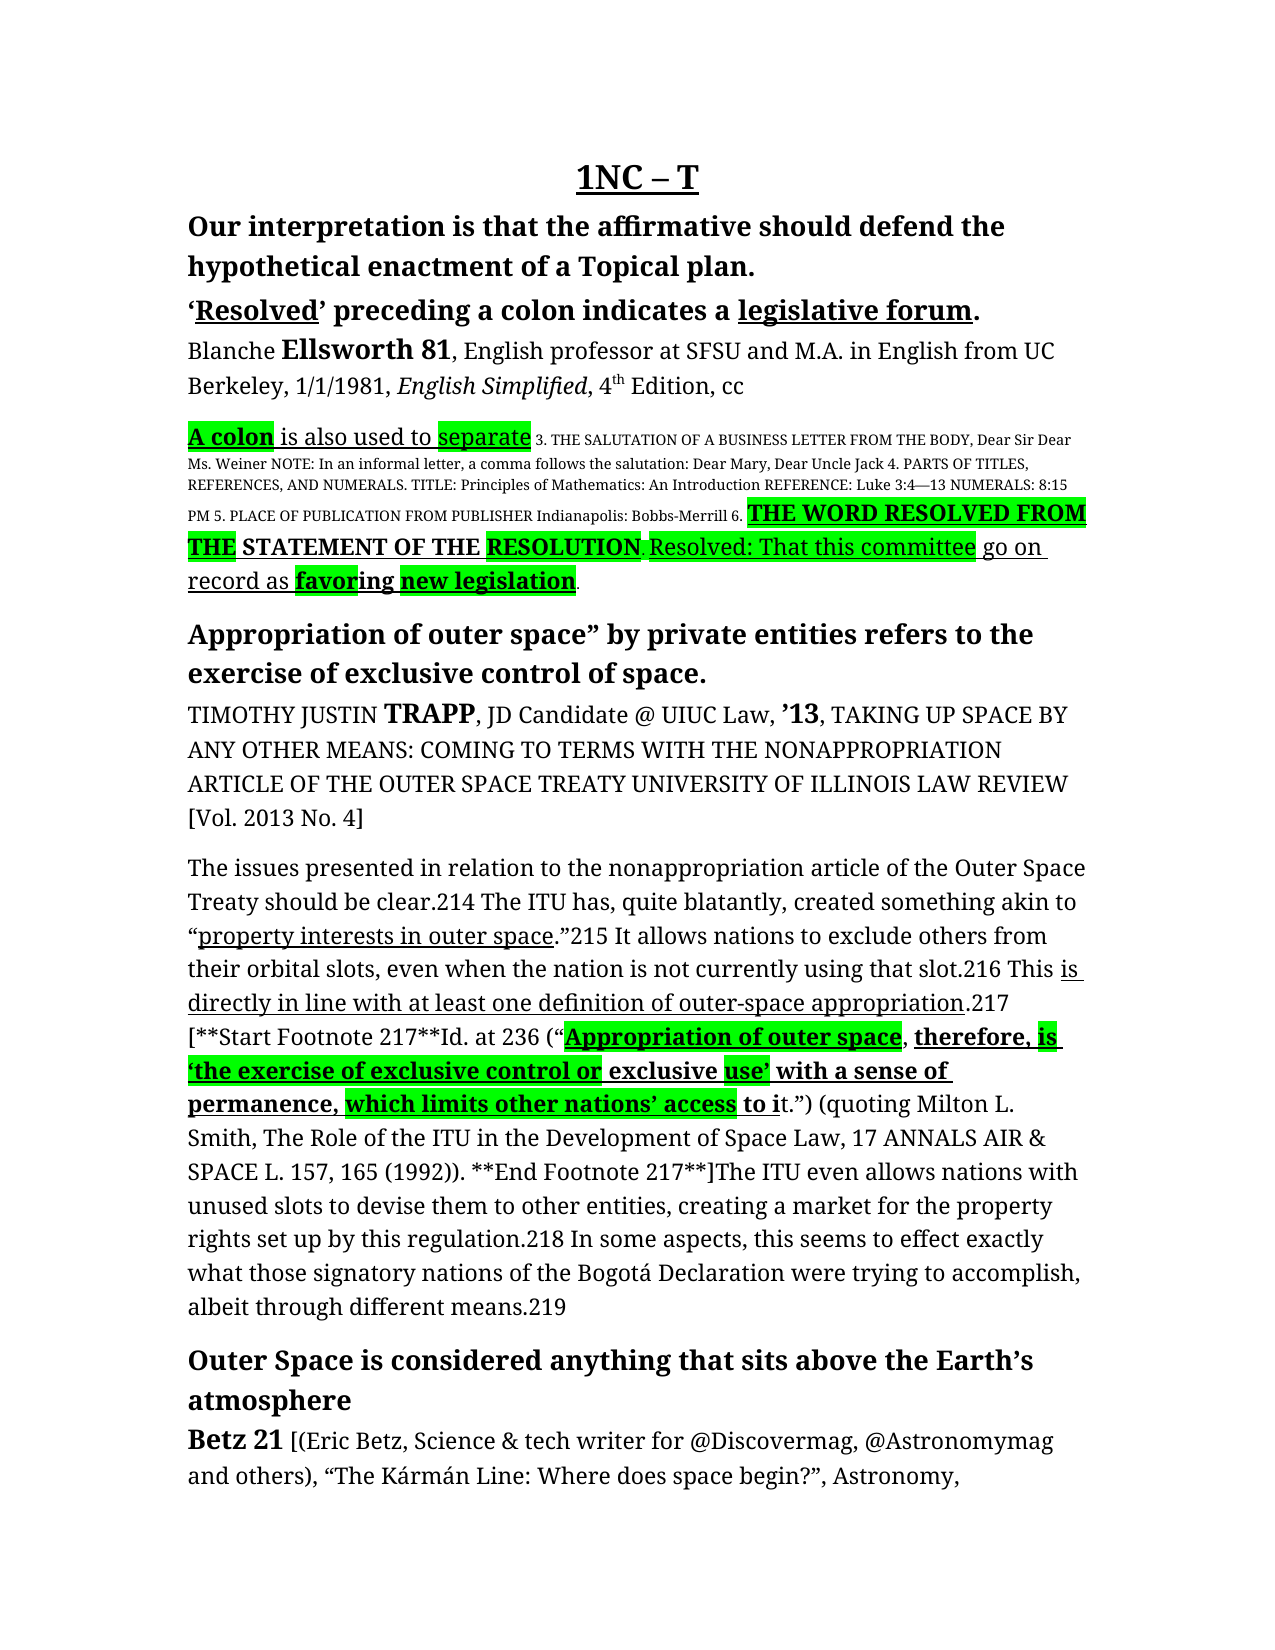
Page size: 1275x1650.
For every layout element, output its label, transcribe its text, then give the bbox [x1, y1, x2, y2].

subtitle Our interpretation is that the affirmative should defend the hypothetical enactment of a Topical plan. [187, 207, 1087, 284]
text Blanche Ellsworth 81, English professor at SFSU and M.A. in English from UC Berkeley, 1/1/1981, English Simplified, 4th Edition, cc [187, 331, 1087, 401]
subtitle ‘Resolved’ preceding a colon indicates a legislative forum. [187, 291, 1087, 328]
text The issues presented in relation to the nonappropriation article of the Outer Space Treaty should be clear.214 The ITU has, quite blatantly, created something akin to “property interests in outer space.”215 It allows nations to exclude others from their orbital slots, even when the nation is not currently using that slot.216 This is directly in line with at least one definition of outer-space appropriation.217 [**Start Footnote 217**Id. at 236 (“Appropriation of outer space, therefore, is ‘the exercise of exclusive control or exclusive use’ with a sense of permanence, which limits other nations’ access to it.”) (quoting Milton L. Smith, The Role of the ITU in the Development of Space Law, 17 ANNALS AIR & SPACE L. 157, 165 (1992)). **End Footnote 217**]The ITU even allows nations with unused slots to devise them to other entities, creating a market for the property rights set up by this regulation.218 In some aspects, this seems to effect exactly what those signatory nations of the Bogotá Declaration were trying to accomplish, albeit through different means.219 [187, 852, 1087, 1322]
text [187, 1421, 1087, 1491]
subtitle 1NC – T [187, 154, 1087, 199]
text A colon is also used to separate 3. THE SALUTATION OF A BUSINESS LETTER FROM THE BODY, Dear Sir Dear Ms. Weiner NOTE: In an informal letter, a comma follows the salutation: Dear Mary, Dear Uncle Jack 4. PARTS OF TITLES, REFERENCES, AND NUMERALS. TITLE: Principles of Mathematics: An Introduction REFERENCE: Luke 3:4—13 NUMERALS: 8:15 PM 5. PLACE OF PUBLICATION FROM PUBLISHER Indianapolis: Bobbs-Merrill 6. THE WORD RESOLVED FROM THE STATEMENT OF THE RESOLUTION. Resolved: That this committee go on record as favoring new legislation. [187, 421, 1087, 596]
text TIMOTHY JUSTIN TRAPP, JD Candidate @ UIUC Law, ’13, TAKING UP SPACE BY ANY OTHER MEANS: COMING TO TERMS WITH THE NONAPPROPRIATION ARTICLE OF THE OUTER SPACE TREATY UNIVERSITY OF ILLINOIS LAW REVIEW [Vol. 2013 No. 4] [187, 695, 1087, 833]
subtitle Appropriation of outer space” by private entities refers to the exercise of exclusive control of space. [187, 615, 1087, 692]
subtitle Outer Space is considered anything that sits above the Earth’s atmosphere [187, 1341, 1087, 1418]
